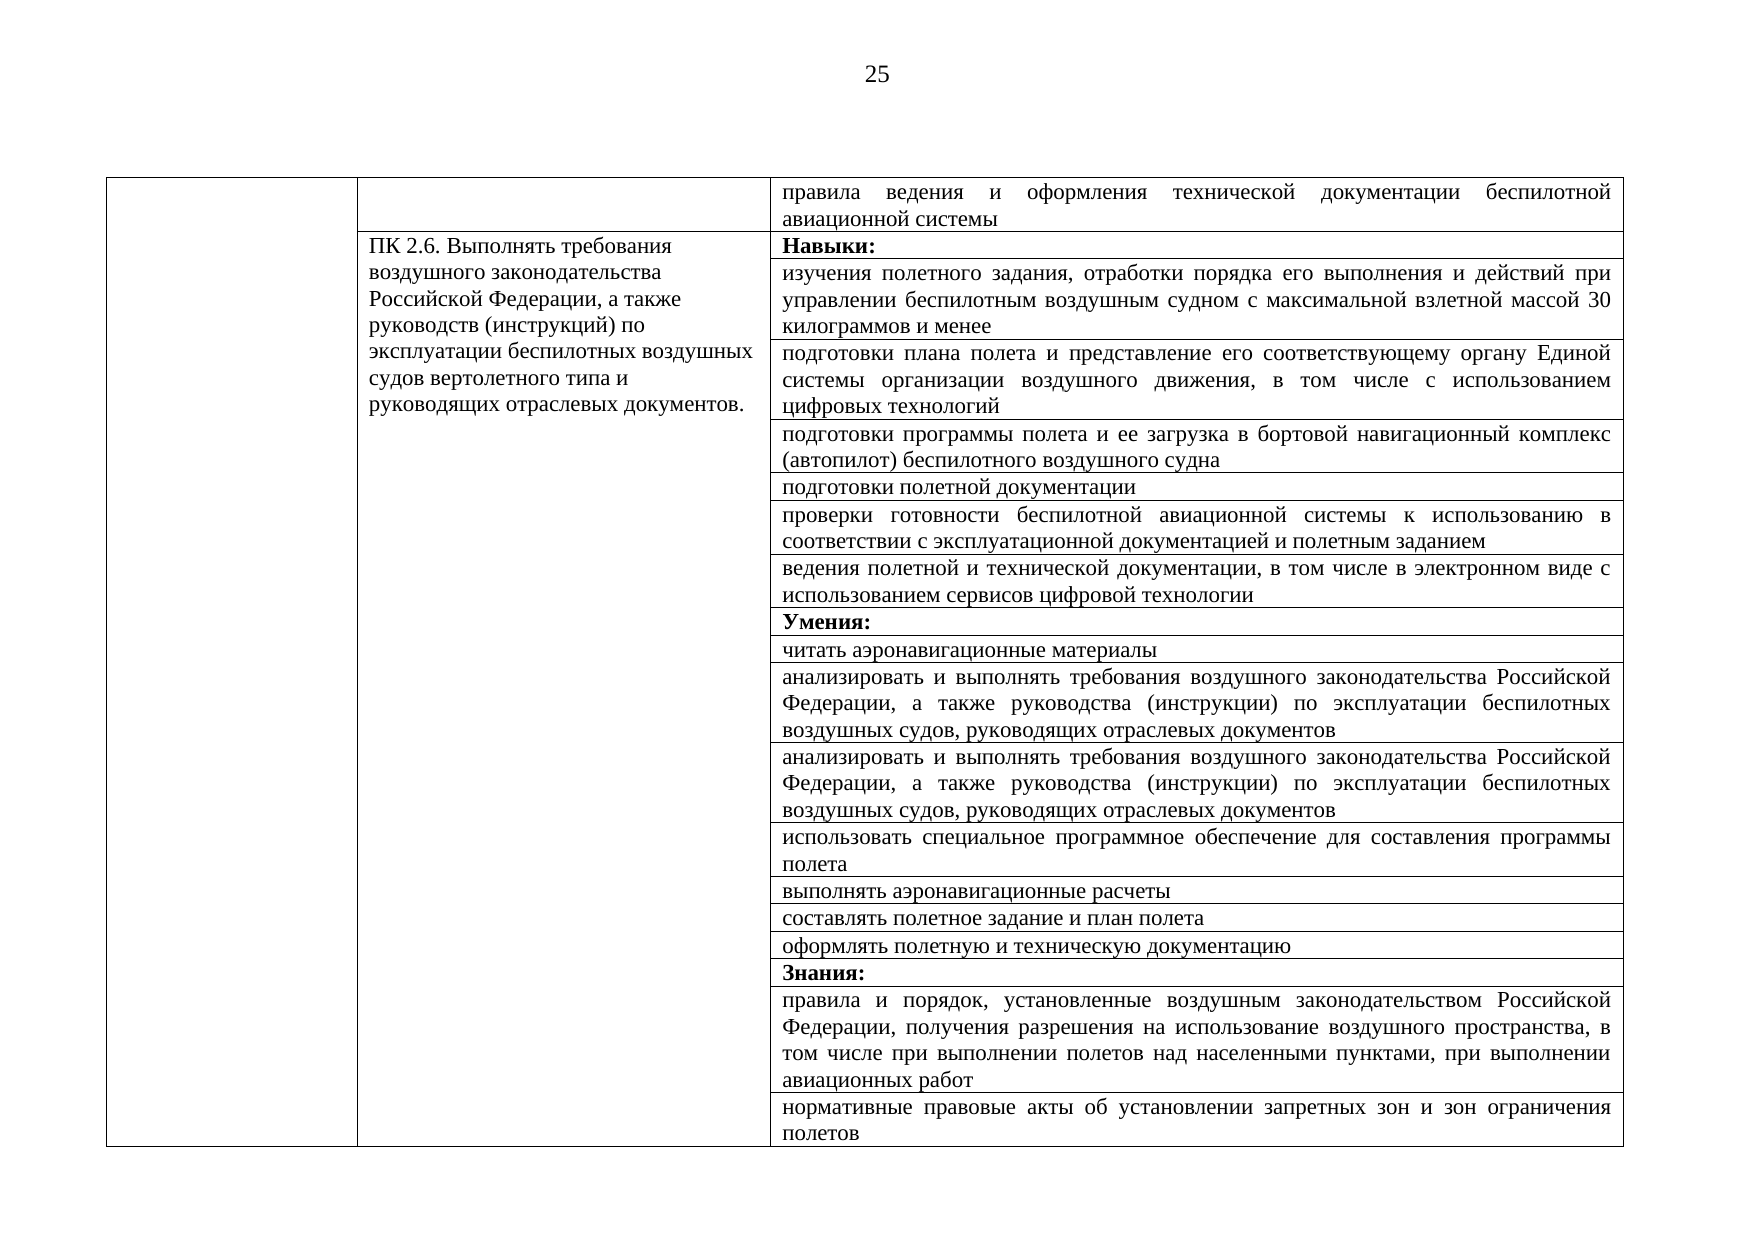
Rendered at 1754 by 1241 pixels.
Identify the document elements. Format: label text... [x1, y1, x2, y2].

table_cell ведения полетной и технической документации, в том числе в электронном виде с использованием сервисов цифровой технологии [771, 555, 1623, 607]
table_cell выполнять аэронавигационные расчеты [771, 877, 1623, 903]
table_cell нормативные правовые акты об установлении запретных зон и зон ограничения полетов [771, 1093, 1623, 1146]
table_cell ПК 2.6. Выполнять требования воздушного законодательства Российской Федерации, а также руководств (инструкций) по эксплуатации беспилотных воздушных судов вертолетного типа и руководящих отраслевых документов. [358, 232, 770, 1146]
table_cell использовать специальное программное обеспечение для составления программы полета [771, 823, 1623, 876]
table_cell оформлять полетную и техническую документацию [771, 932, 1623, 958]
table_cell подготовки программы полета и ее загрузка в бортовой навигационный комплекс (автопилот) беспилотного воздушного судна [771, 420, 1623, 472]
table_cell Навыки: [771, 232, 1623, 258]
table_cell изучения полетного задания, отработки порядка его выполнения и действий при управлении беспилотным воздушным судном с максимальной взлетной массой 30 килограммов и менее [771, 259, 1623, 338]
table_cell правила и порядок, установленные воздушным законодательством Российской Федерации, получения разрешения на использование воздушного пространства, в том числе при выполнении полетов над населенными пунктами, при выполнении авиационных работ [771, 987, 1623, 1092]
table_cell правила ведения и оформления технической документации беспилотной авиационной системы [771, 178, 1623, 231]
table_cell подготовки полетной документации [771, 473, 1623, 500]
table_cell читать аэронавигационные материалы [771, 636, 1623, 662]
table_cell анализировать и выполнять требования воздушного законодательства Российской Федерации, а также руководства (инструкции) по эксплуатации беспилотных воздушных судов, руководящих отраслевых документов [771, 743, 1623, 822]
table_cell составлять полетное задание и план полета [771, 904, 1623, 931]
table_cell проверки готовности беспилотной авиационной системы к использованию в соответствии с эксплуатационной документацией и полетным заданием [771, 501, 1623, 553]
table_cell анализировать и выполнять требования воздушного законодательства Российской Федерации, а также руководства (инструкции) по эксплуатации беспилотных воздушных судов, руководящих отраслевых документов [771, 663, 1623, 742]
table_cell Знания: [771, 959, 1623, 986]
table_cell подготовки плана полета и представление его соответствующему органу Единой системы организации воздушного движения, в том числе с использованием цифровых технологий [771, 340, 1623, 418]
table_cell Умения: [771, 608, 1623, 634]
